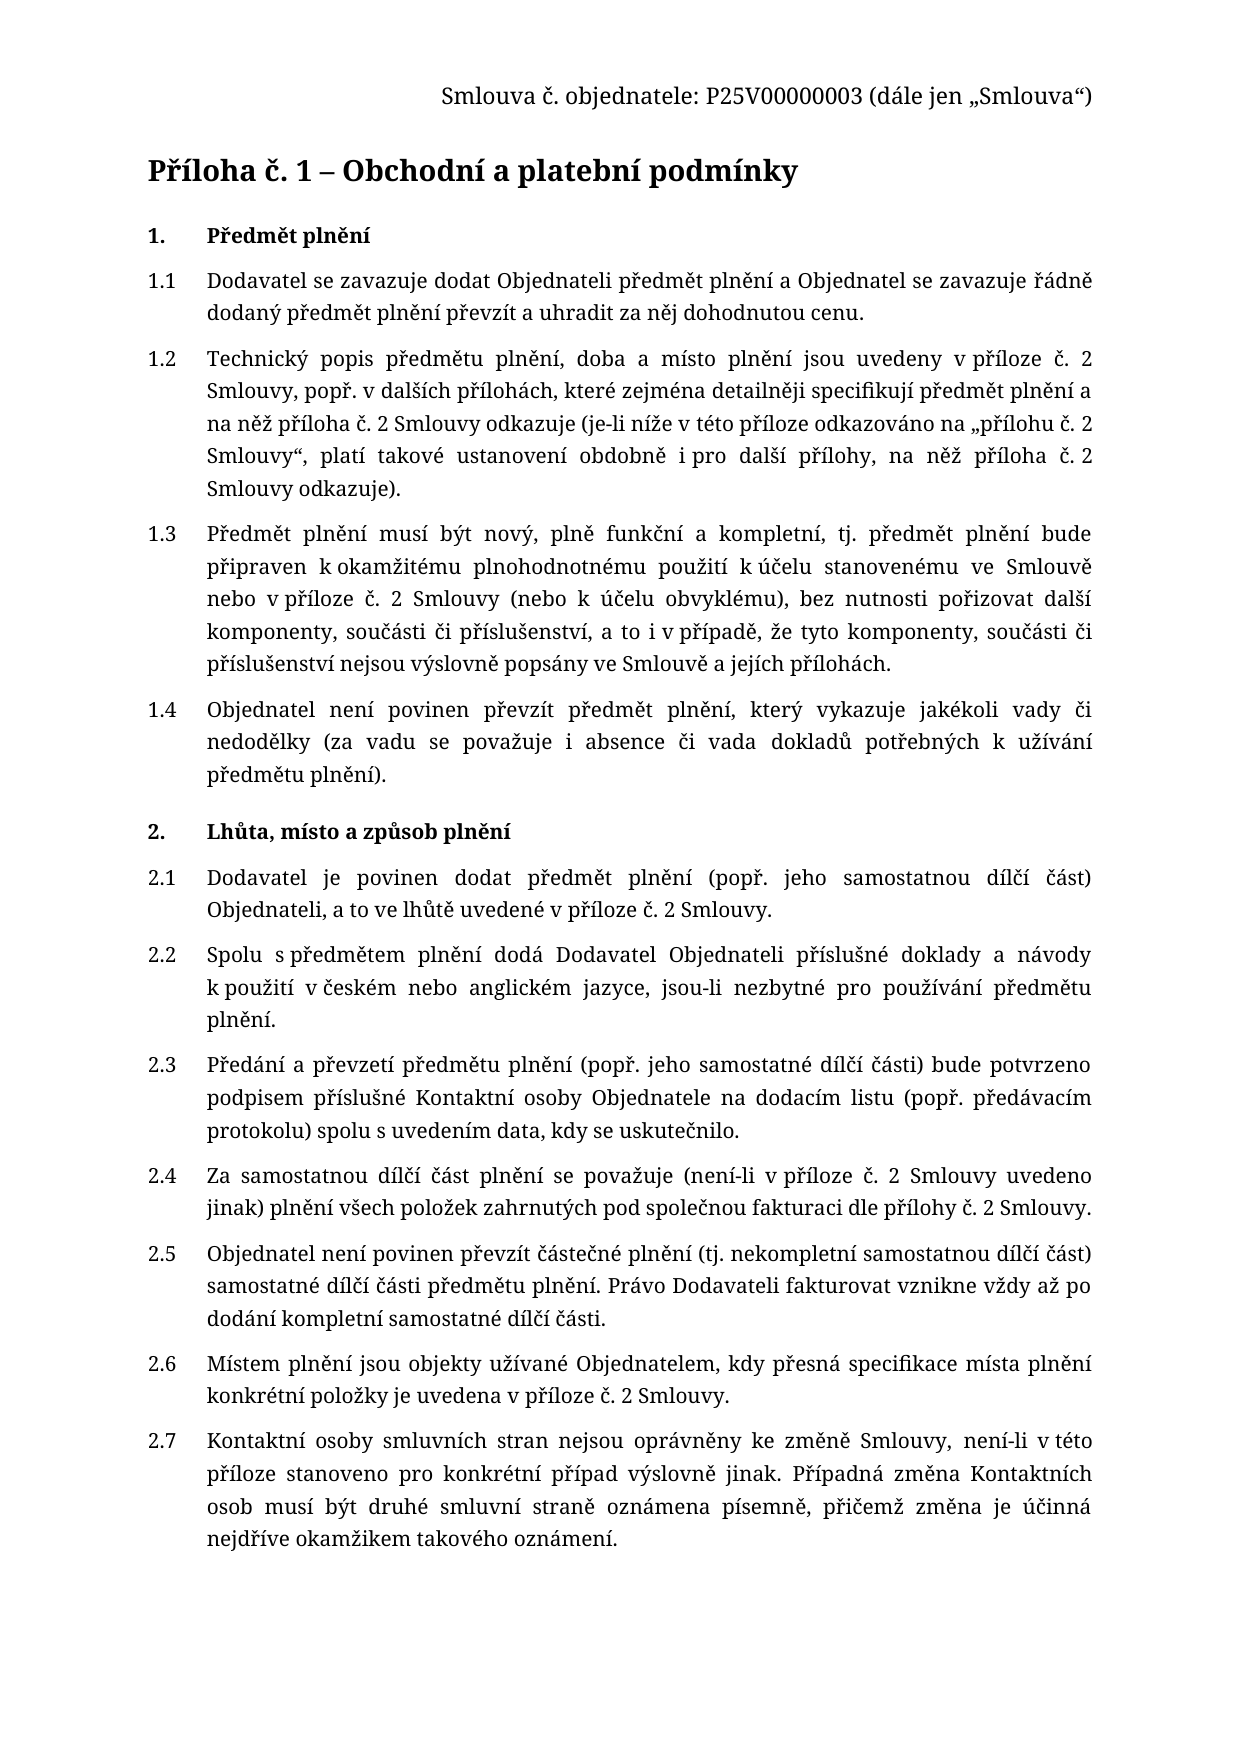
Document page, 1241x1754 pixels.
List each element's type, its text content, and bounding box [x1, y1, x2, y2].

list Kontaktní osoby smluvních stran nejsou oprávněny ke změně Smlouvy, není-li v této příloze stanoveno pro konkrétní případ výslovně jinak. Případná změna Kontaktních osob musí být druhé smluvní straně oznámena písemně, přičemž změna je účinná nejdříve okamžikem takového oznámení. [148, 1427, 1093, 1553]
list Lhůta, místo a způsob plnění [148, 817, 1093, 846]
list Dodavatel se zavazuje dodat Objednateli předmět plnění a Objednatel se zavazuje řádně dodaný předmět plnění převzít a uhradit za něj dohodnutou cenu. [148, 266, 1093, 327]
list Spolu s předmětem plnění dodá Dodavatel Objednateli příslušné doklady a návody k použití v českém nebo anglickém jazyce, jsou-li nezbytné pro používání předmětu plnění. [148, 940, 1093, 1034]
list Za samostatnou dílčí část plnění se považuje (není-li v příloze č. 2 Smlouvy uvedeno jinak) plnění všech položek zahrnutých pod společnou fakturaci dle přílohy č. 2 Smlouvy. [148, 1161, 1093, 1222]
list Předmět plnění musí být nový, plně funkční a kompletní, tj. předmět plnění bude připraven k okamžitému plnohodnotnému použití k účelu stanovenému ve Smlouvě nebo v příloze č. 2 Smlouvy (nebo k účelu obvyklému), bez nutnosti pořizovat další komponenty, součásti či příslušenství, a to i v případě, že tyto komponenty, součásti či příslušenství nejsou výslovně popsány ve Smlouvě a jejích přílohách. [148, 519, 1093, 678]
list Dodavatel je povinen dodat předmět plnění (popř. jeho samostatnou dílčí část) Objednateli, a to ve lhůtě uvedené v příloze č. 2 Smlouvy. [148, 863, 1093, 924]
list Technický popis předmětu plnění, doba a místo plnění jsou uvedeny v příloze č. 2 Smlouvy, popř. v dalších přílohách, které zejména detailněji specifikují předmět plnění a na něž příloha č. 2 Smlouvy odkazuje (je-li níže v této příloze odkazováno na „přílohu č. 2 Smlouvy“, platí takové ustanovení obdobně i pro další přílohy, na něž příloha č. 2 Smlouvy odkazuje). [148, 344, 1093, 502]
list Předmět plnění [148, 221, 1093, 249]
list Objednatel není povinen převzít předmět plnění, který vykazuje jakékoli vady či nedodělky (za vadu se považuje i absence či vada dokladů potřebných k užívání předmětu plnění). [148, 695, 1093, 788]
list Předání a převzetí předmětu plnění (popř. jeho samostatné dílčí části) bude potvrzeno podpisem příslušné Kontaktní osoby Objednatele na dodacím listu (popř. předávacím protokolu) spolu s uvedením data, kdy se uskutečnilo. [148, 1051, 1093, 1144]
list Místem plnění jsou objekty užívané Objednatelem, kdy přesná specifikace místa plnění konkrétní položky je uvedena v příloze č. 2 Smlouvy. [148, 1349, 1093, 1410]
text Příloha č. 1 – Obchodní a platební podmínky [148, 150, 1093, 190]
list Objednatel není povinen převzít částečné plnění (tj. nekompletní samostatnou dílčí část) samostatné dílčí části předmětu plnění. Právo Dodavateli fakturovat vznikne vždy až po dodání kompletní samostatné dílčí části. [148, 1239, 1093, 1332]
